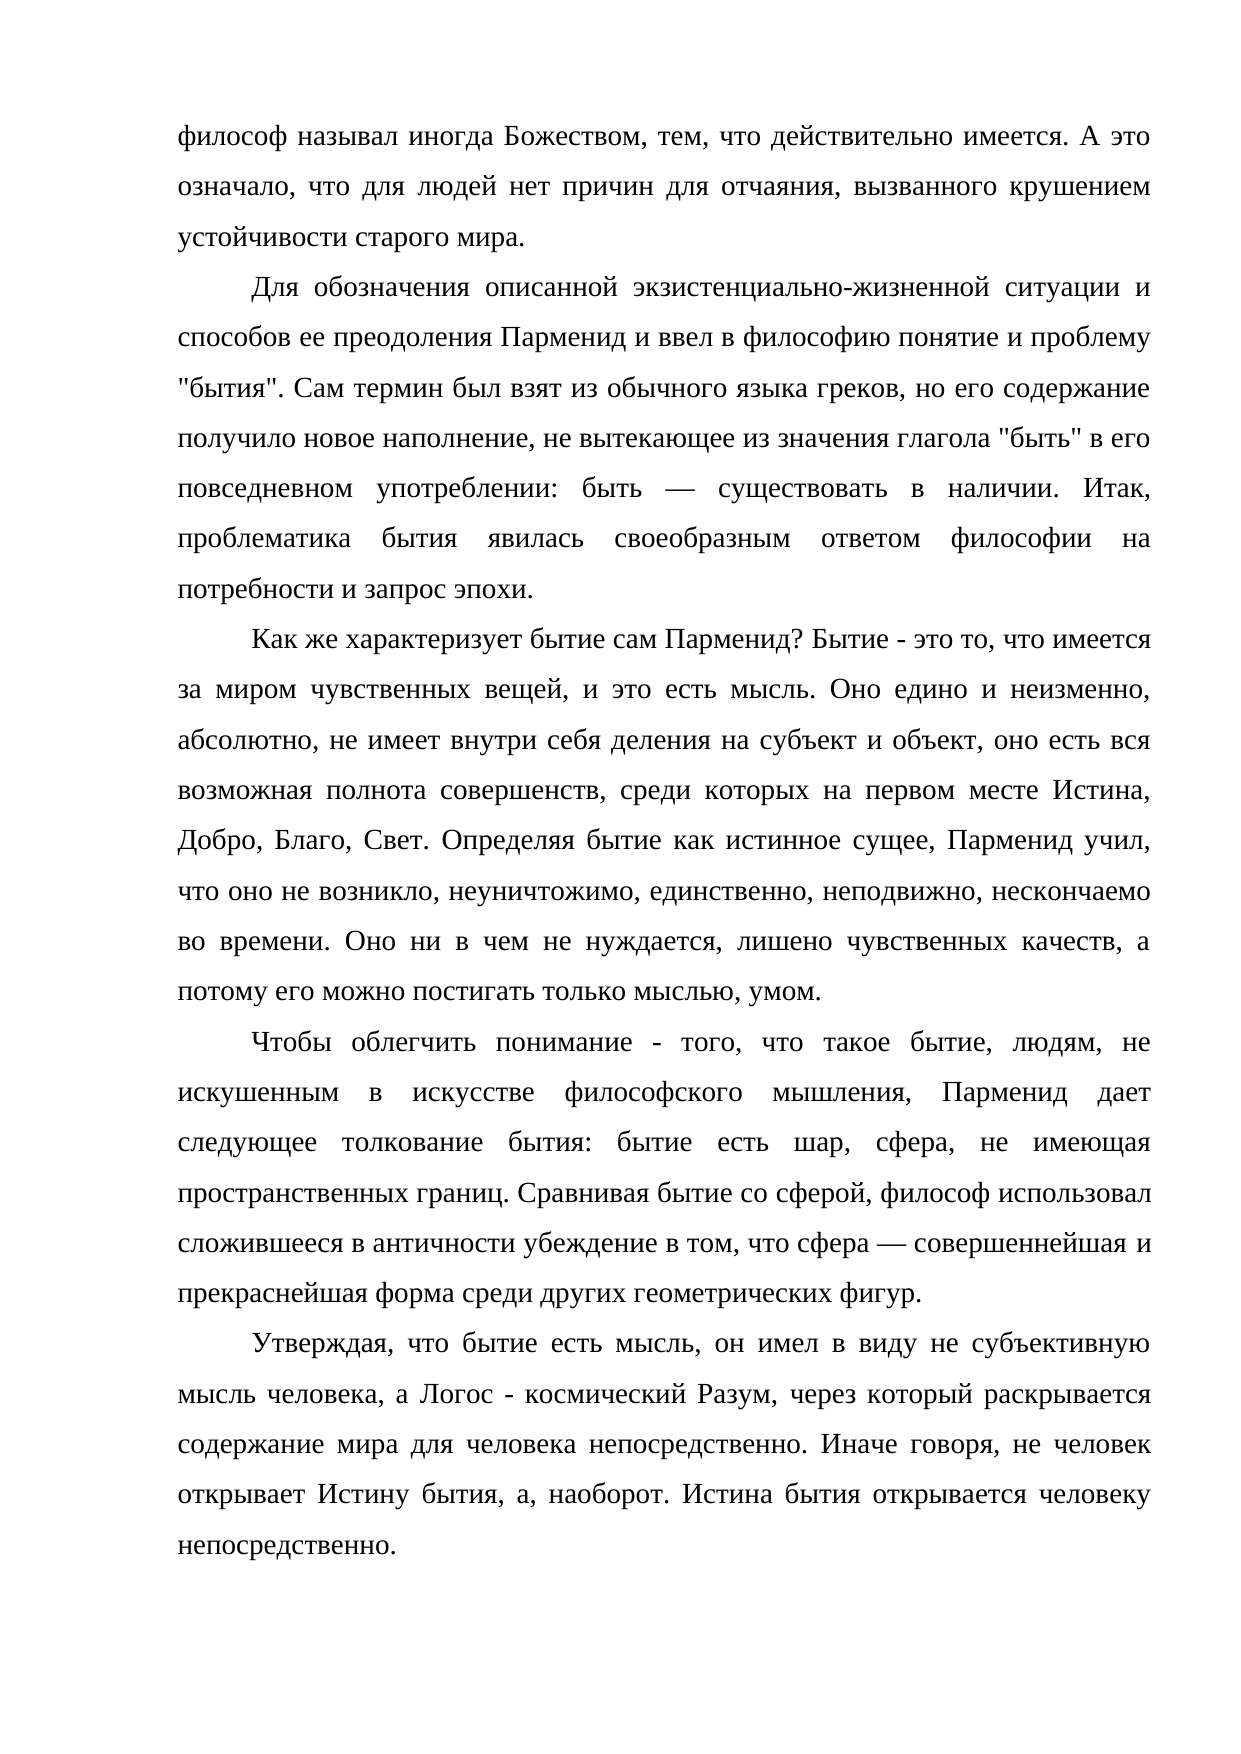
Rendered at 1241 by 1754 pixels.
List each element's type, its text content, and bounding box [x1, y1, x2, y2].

text Для обозначения описанной экзистенциально-жизненной ситуации и способов ее преодоления Парменид и ввел в философию понятие и проблему "бытия". Сам термин был взят из обычного языка греков, но его содержание получило новое наполнение, не вытекающее из значения глагола "быть" в его повседневном употреблении: быть — существовать в наличии. Итак, проблематика бытия явилась своеобразным ответом философии на потребности и запрос эпохи. [177, 269, 1152, 604]
text Чтобы облегчить понимание - того, что такое бытие, людям, не искушенным в искусстве философского мышления, Парменид дает следующее толкование бытия: бытие есть шар, сфера, не имеющая пространственных границ. Сравнивая бытие со сферой, философ использовал сложившееся в античности убеждение в том, что сфера — совершеннейшая и прекраснейшая форма среди других геометрических фигур. [177, 1024, 1152, 1309]
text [177, 118, 1152, 252]
text Утверждая, что бытие есть мысль, он имел в виду не субъективную мысль человека, а Логос - космический Разум, через который раскрывается содержание мира для человека непосредственно. Иначе говоря, не человек открывает Истину бытия, а, наоборот. Истина бытия открывается человеку непосредственно. [177, 1326, 1152, 1560]
text Как же характеризует бытие сам Парменид? Бытие - это то, что имеется за миром чувственных вещей, и это есть мысль. Оно едино и неизменно, абсолютно, не имеет внутри себя деления на субъект и объект, оно есть вся возможная полнота совершенств, среди которых на первом месте Истина, Добро, Благо, Свет. Определяя бытие как истинное сущее, Парменид учил, что оно не возникло, неуничтожимо, единственно, неподвижно, нескончаемо во времени. Оно ни в чем не нуждается, лишено чувственных качеств, а потому его можно постигать только мыслью, умом. [177, 621, 1152, 1007]
